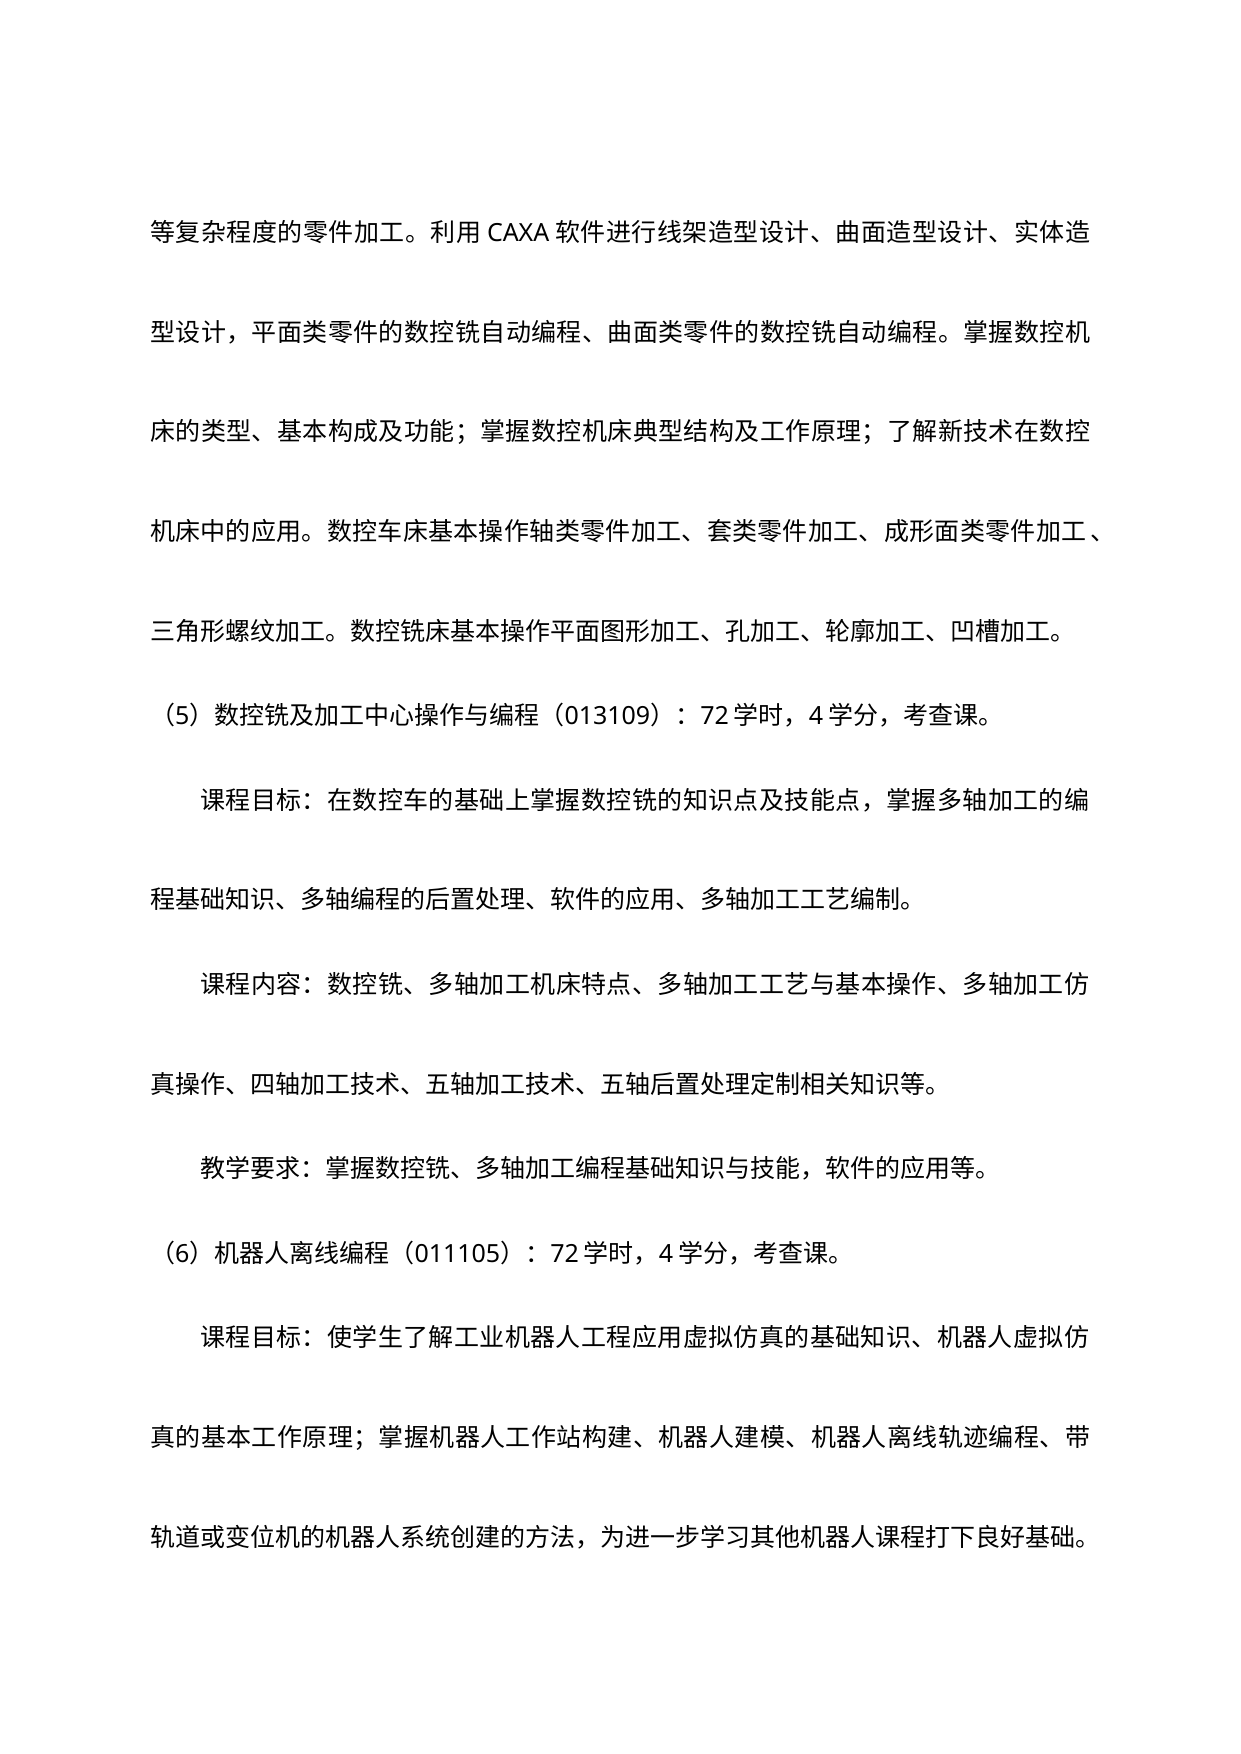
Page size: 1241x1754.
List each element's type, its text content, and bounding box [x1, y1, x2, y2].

text 课程内容：数控铣、多轴加工机床特点、多轴加工工艺与基本操作、多轴加工仿真操作、四轴加工技术、五轴加工技术、五轴后置处理定制相关知识等。 [150, 949, 1090, 1116]
text 课程目标：在数控车的基础上掌握数控铣的知识点及技能点，掌握多轴加工的编程基础知识、多轴编程的后置处理、软件的应用、多轴加工工艺编制。 [150, 765, 1090, 931]
text （5）数控铣及加工中心操作与编程（013109）：72学时，4学分，考查课。 [150, 681, 1090, 747]
text （6）机器人离线编程（011105）：72学时，4学分，考查课。 [150, 1218, 1090, 1285]
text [150, 197, 1090, 662]
text 课程目标：使学生了解工业机器人工程应用虚拟仿真的基础知识、机器人虚拟仿真的基本工作原理；掌握机器人工作站构建、机器人建模、机器人离线轨迹编程、带轨道或变位机的机器人系统创建的方法，为进一步学习其他机器人课程打下良好基础。 [150, 1303, 1090, 1569]
text 教学要求：掌握数控铣、多轴加工编程基础知识与技能，软件的应用等。 [150, 1134, 1090, 1200]
